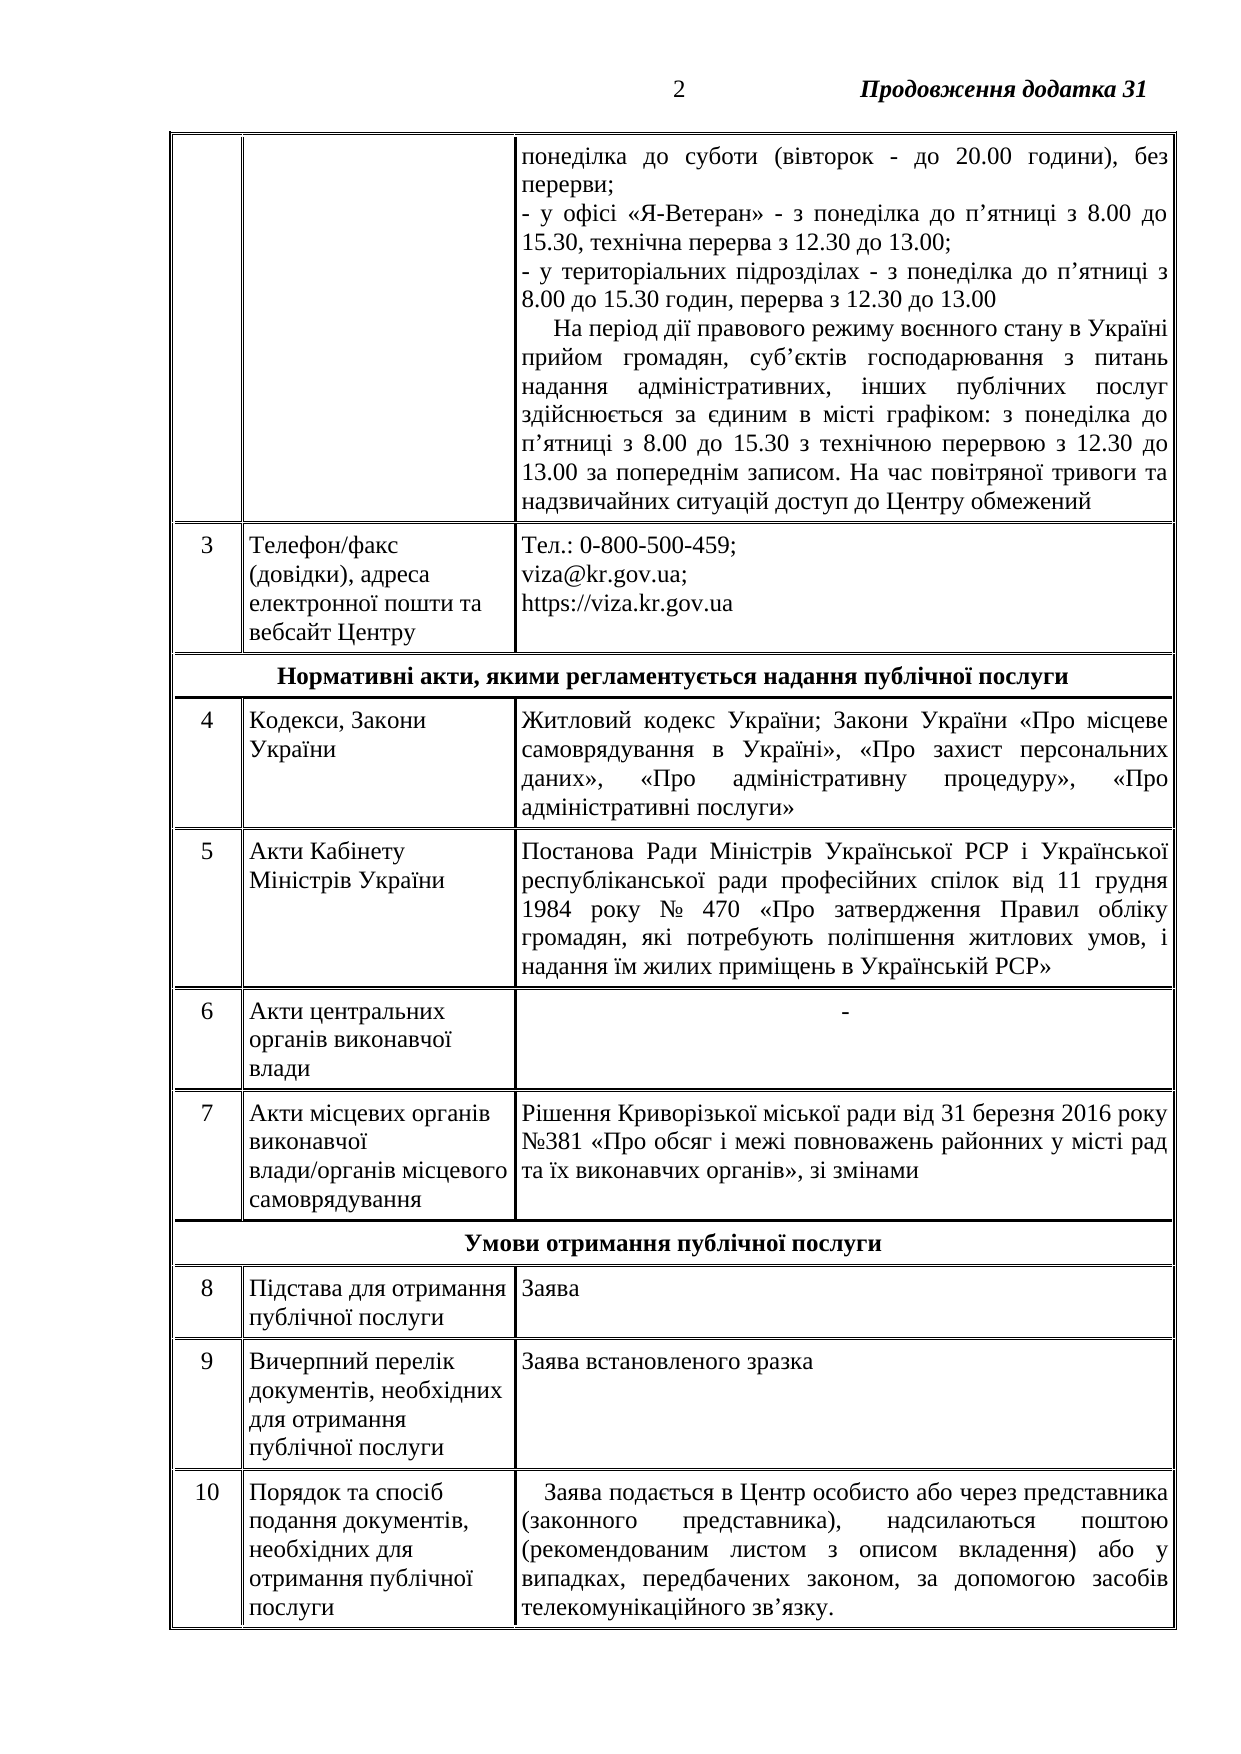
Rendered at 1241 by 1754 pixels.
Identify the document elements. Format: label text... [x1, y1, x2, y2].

table_cell Вичерпний перелік документів, необхідних для отримання публічної послуги [244, 1340, 514, 1467]
table_cell Акти центральних органів виконавчої влади [244, 990, 514, 1088]
table_cell Підстава для отримання публічної послуги [244, 1267, 514, 1337]
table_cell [515, 1468, 1174, 1627]
table_cell 10 [173, 1468, 243, 1627]
table_cell 5 [171, 827, 243, 986]
table_cell Акти місцевих органів виконавчої влади/органів місцевого самоврядування [244, 1092, 514, 1219]
table_cell 3 [171, 521, 243, 652]
table_cell Рішення Криворізької міської ради від 31 березня 2016 року №381 «Про обсяг і межі повноважень районних у місті рад та їх виконавчих органів», зі змінами [517, 1088, 1174, 1219]
table_cell 8 [173, 1264, 241, 1337]
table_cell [243, 1471, 515, 1627]
table_cell Заява встановленого зразка [515, 1337, 1175, 1467]
table_cell Умови отримання публічної послуги [173, 1219, 1173, 1263]
table_cell Телефон/факс (довідки), адреса електронної пошти та вебсайт Центру [244, 524, 514, 652]
table_cell Заява [517, 1264, 1174, 1337]
table_cell Нормативні акти, якими регламентується надання публічної послуги [171, 652, 1175, 696]
table_cell Кодекси, Закони України [244, 699, 514, 827]
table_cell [243, 133, 515, 521]
table_cell 9 [171, 1337, 243, 1467]
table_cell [515, 135, 1173, 521]
table_cell 7 [173, 1088, 241, 1219]
table_cell Акти Кабінету Міністрів України [244, 830, 514, 986]
table_cell Тел.: 0-800-500-459; viza@kr.gov.ua; https://viza.kr.gov.ua [515, 521, 1175, 652]
table_cell Житловий кодекс України; Закони України «Про місцеве самоврядування в Україні», «Про захист персональних даних», «Про адміністративну процедуру», «Про адміністративні послуги» [517, 696, 1173, 827]
table_cell - [517, 986, 1174, 1088]
table_cell 6 [173, 986, 241, 1088]
table_cell 2 [173, 135, 243, 521]
table_cell Постанова Ради Міністрів Української РСР і Української республіканської ради професійних спілок від 11 грудня 1984 року № 470 «Про затвердження Правил обліку громадян, які потребують поліпшення житлових умов, і надання їм жилих приміщень в Українській РСР» [515, 827, 1175, 986]
table_cell 4 [173, 696, 241, 827]
